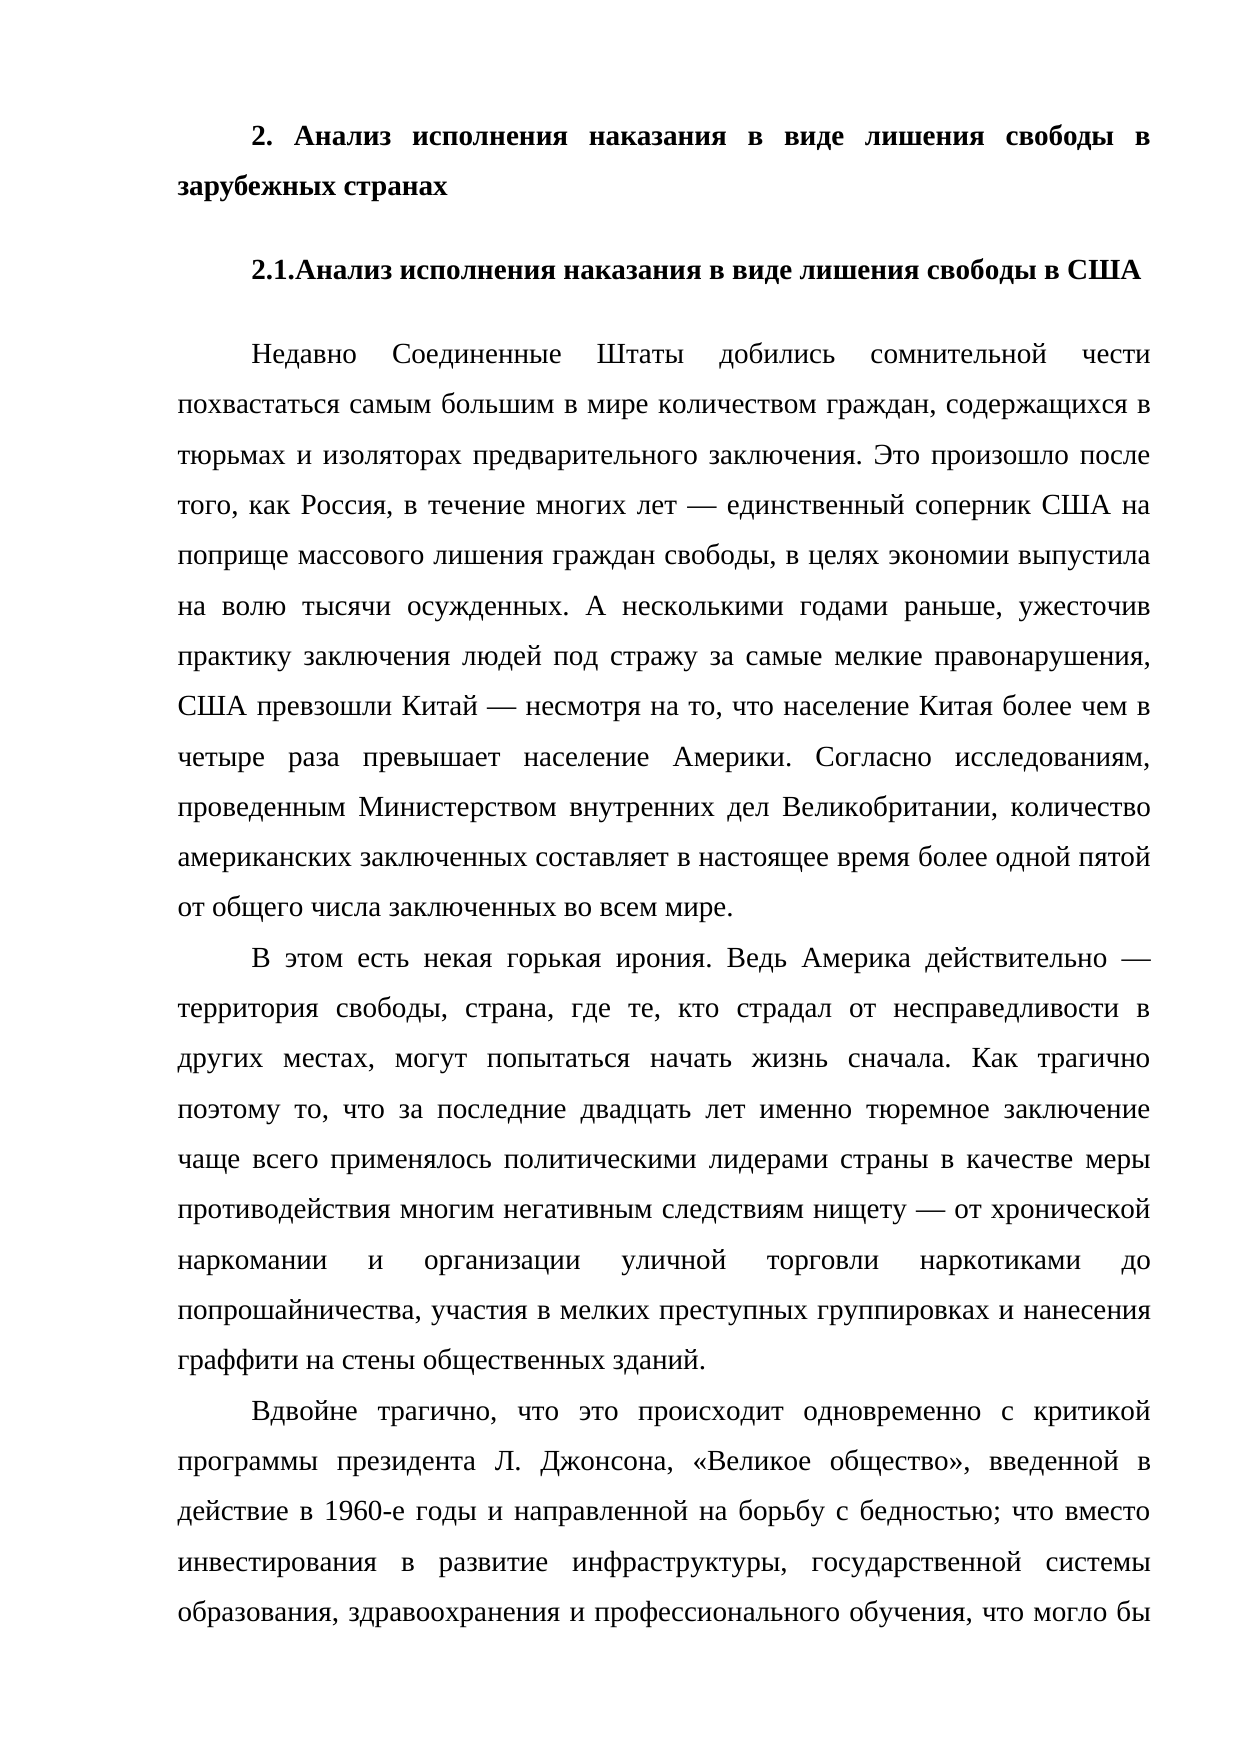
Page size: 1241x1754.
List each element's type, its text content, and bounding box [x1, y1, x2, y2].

subtitle 2. Анализ исполнения наказания в виде лишения свободы в зарубежных странах [177, 118, 1152, 202]
text В этом есть некая горькая ирония. Ведь Америка действительно — территория свободы, страна, где те, кто страдал от несправедливости в других местах, могут попытаться начать жизнь сначала. Как трагично поэтому то, что за последние двадцать лет именно тюремное заключение чаще всего применялось политическими лидерами страны в качестве меры противодействия многим негативным следствиям нищету — от хронической наркомании и организации уличной торговли наркотиками до попрошайничества, участия в мелких преступных группировках и нанесения граффити на стены общественных зданий. [177, 940, 1152, 1376]
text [177, 1393, 1152, 1627]
text Недавно Соединенные Штаты добились сомнительной чести похвастаться самым большим в мире количеством граждан, содержащихся в тюрьмах и изоляторах предварительного заключения. Это произошло после того, как Россия, в течение многих лет — единственный соперник США на поприще массового лишения граждан свободы, в целях экономии выпустила на волю тысячи осужденных. А несколькими годами раньше, ужесточив практику заключения людей под стражу за самые мелкие правонарушения, США превзошли Китай — несмотря на то, что население Китая более чем в четыре раза превышает население Америки. Согласно исследованиям, проведенным Министерством внутренних дел Великобритании, количество американских заключенных составляет в настоящее время более одной пятой от общего числа заключенных во всем мире. [177, 336, 1152, 923]
subtitle 2.1.Анализ исполнения наказания в виде лишения свободы в США [177, 252, 1152, 286]
